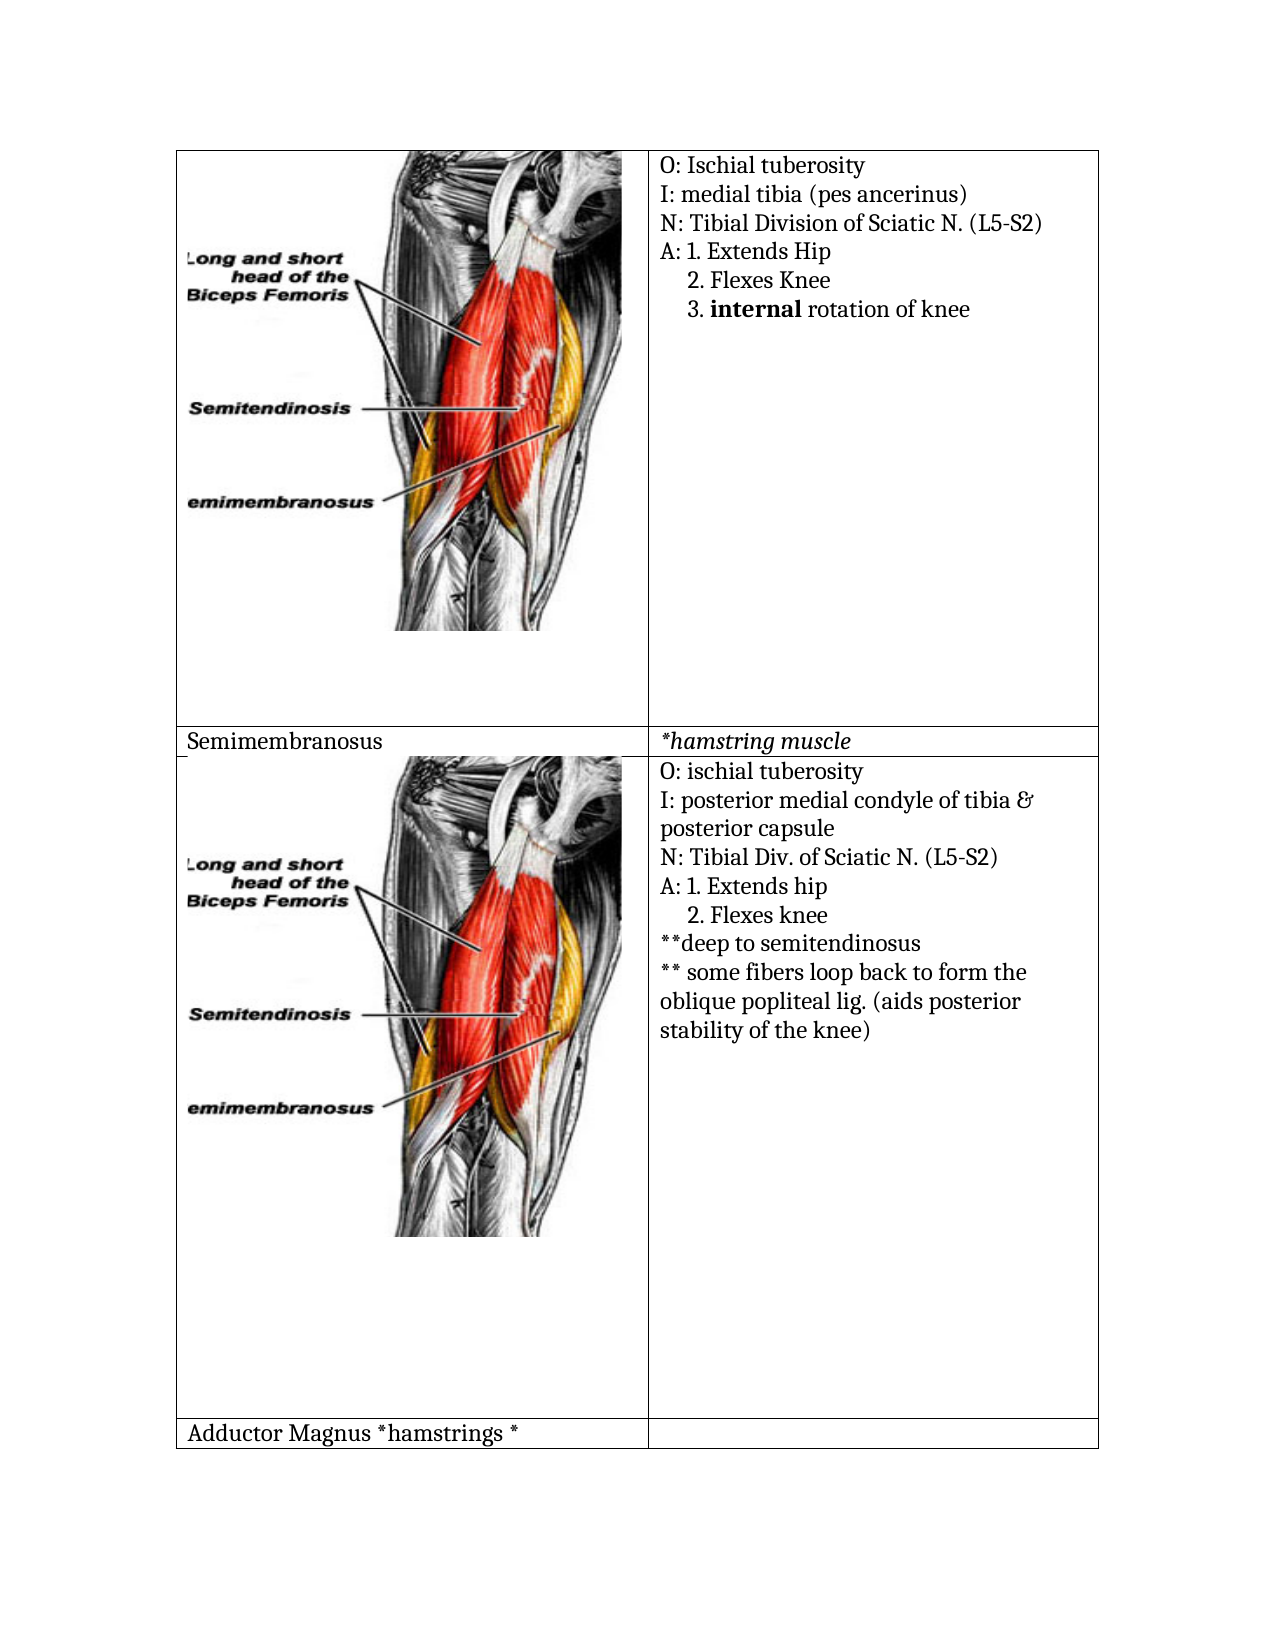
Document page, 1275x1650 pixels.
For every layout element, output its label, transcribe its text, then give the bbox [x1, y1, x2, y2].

table_cell Adductor Magnus *hamstrings * [177, 1419, 648, 1448]
table_cell Semimembranosus [177, 727, 648, 756]
table_cell O: Ischial tuberosity I: medial tibia (pes ancerinus) N: Tibial Division of Sciatic N. (L5-S2) A: 1. Extends Hip 2. Flexes Knee 3. internal rotation of knee [649, 151, 1098, 726]
table_cell O: ischial tuberosity I: posterior medial condyle of tibia & posterior capsule N: Tibial Div. of Sciatic N. (L5-S2) A: 1. Extends hip 2. Flexes knee **deep to semitendinosus ** some fibers loop back to form the oblique popliteal lig. (aids posterior stability of the knee) [649, 757, 1098, 1418]
table_cell [177, 151, 648, 726]
table_cell *hamstring muscle [649, 727, 1098, 756]
table_cell [177, 757, 648, 1418]
table_cell [649, 1419, 1098, 1448]
picture [187, 151, 622, 631]
picture [187, 756, 622, 1237]
